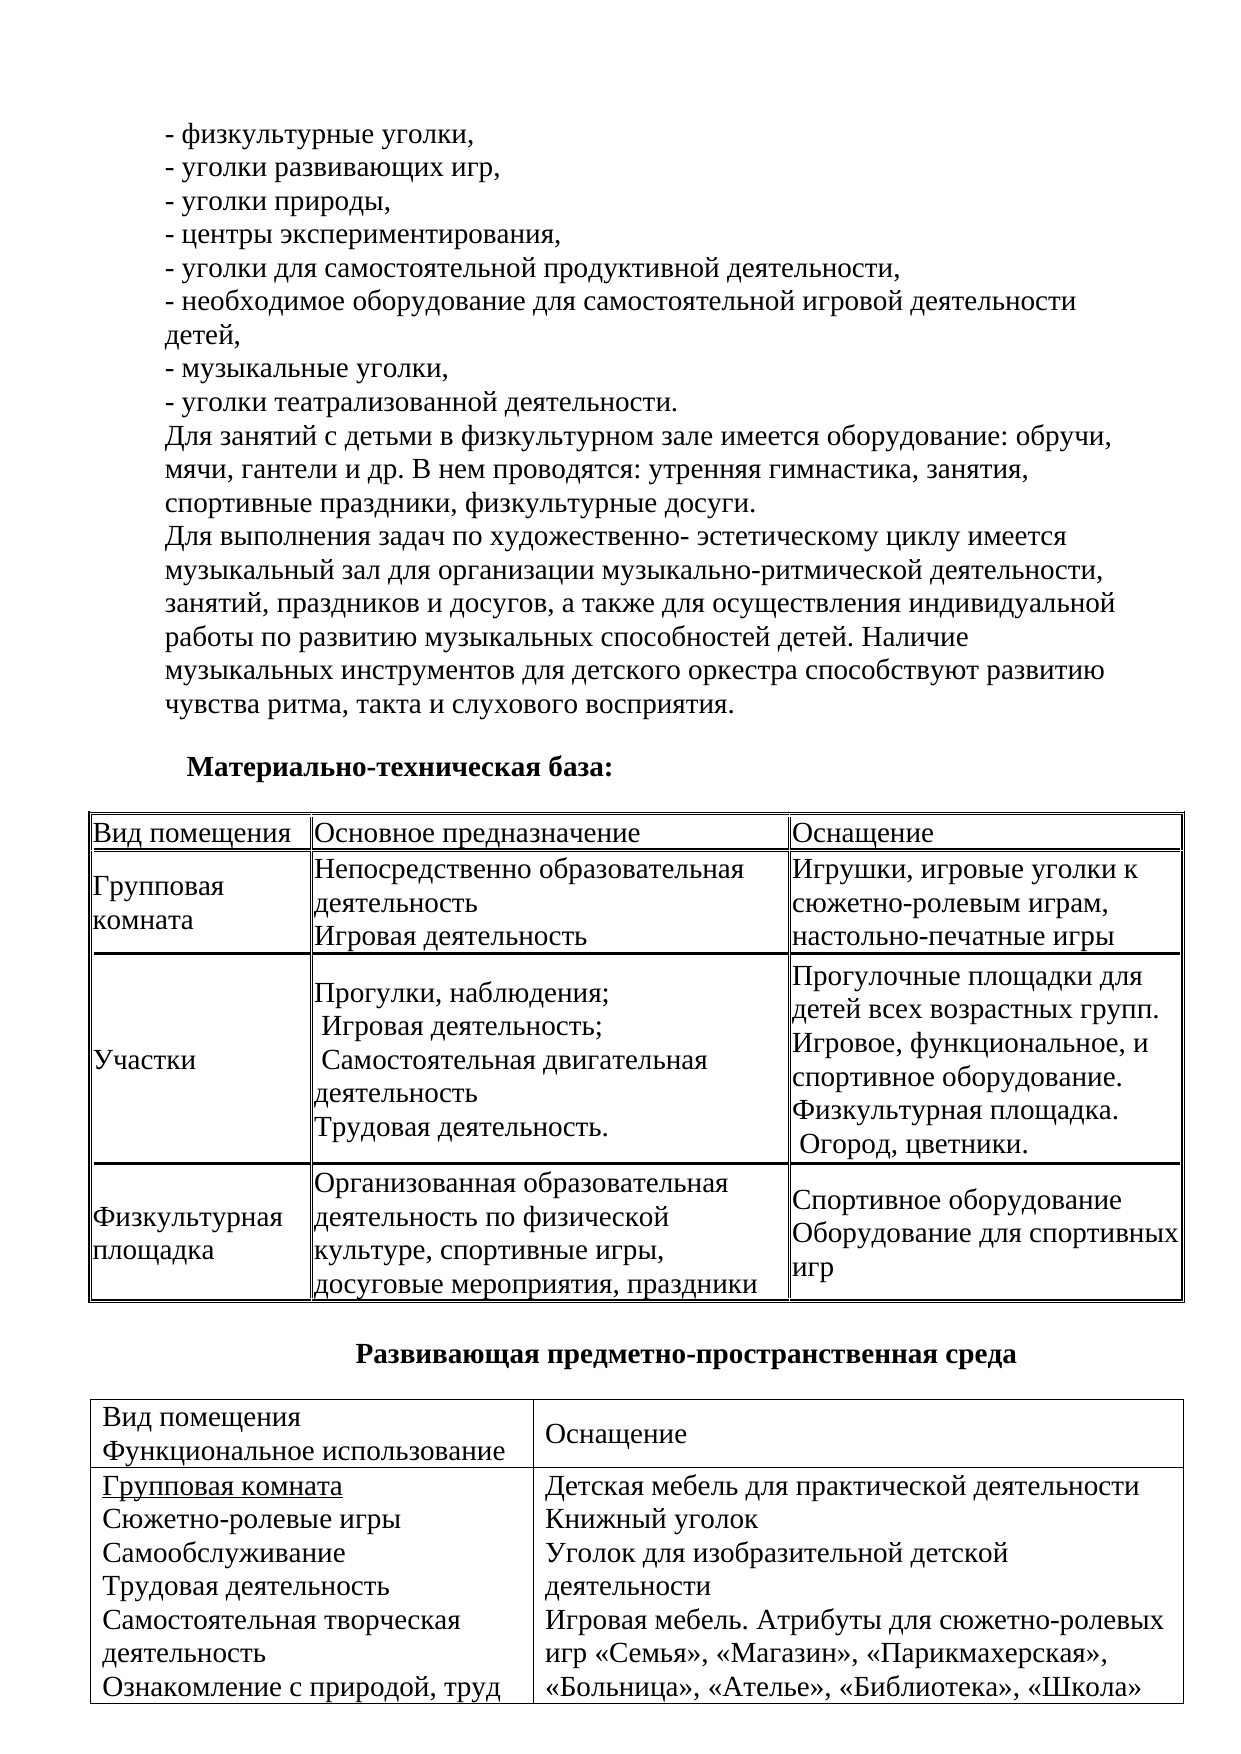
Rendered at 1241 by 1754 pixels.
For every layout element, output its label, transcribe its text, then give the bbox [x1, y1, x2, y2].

table_cell Прогулки, наблюдения; Игровая деятельность; Самостоятельная двигательная деятельность Трудовая деятельность. [313, 955, 788, 1162]
table_header Вид помещения [92, 815, 312, 848]
text Развивающая предметно-пространственная среда [164, 1336, 1134, 1370]
table_cell Игрушки, игровые уголки к сюжетно-ролевым играм, настольно-печатные игры [791, 848, 1182, 952]
text Для выполнения задач по художественно- эстетическому циклу имеется музыкальный зал для организации музыкально-ритмической деятельности, занятий, праздников и досугов, а также для осуществления индивидуальной работы по развитию музыкальных способностей детей. Наличие музыкальных инструментов для детского оркестра способствуют развитию чувства ритма, такта и слухового восприятия. [164, 518, 1134, 719]
text - уголки для самостоятельной продуктивной деятельности, [164, 250, 1134, 283]
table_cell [534, 1468, 1183, 1702]
table_cell Организованная образовательная деятельность по физической культуре, спортивные игры, досуговые мероприятия, праздники [312, 1165, 789, 1299]
text Для занятий с детьми в физкультурном зале имеется оборудование: обручи, мячи, гантели и др. В нем проводятся: утренняя гимнастика, занятия, спортивные праздники, физкультурные досуги. [164, 418, 1134, 518]
table_cell Непосредственно образовательная деятельность Игровая деятельность [313, 852, 788, 952]
table_cell Прогулочные площадки для детей всех возрастных групп. Игровое, функциональное, и спортивное оборудование. Физкультурная площадка. Огород, цветники. [791, 952, 1181, 1162]
table_header Оснащение [790, 815, 1181, 848]
text - необходимое оборудование для самостоятельной игровой деятельности детей, [164, 283, 1134, 351]
text Материально-техническая база: [164, 749, 1134, 782]
text - уголки театрализованной деятельности. [164, 384, 1134, 418]
table_header Вид помещения Функциональное использование [91, 1400, 533, 1467]
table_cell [91, 1468, 533, 1702]
text - центры экспериментирования, [164, 216, 1134, 250]
table_header Основное предназначение [312, 815, 789, 848]
table_cell Групповая комната [92, 848, 310, 952]
table_cell Участки [92, 952, 310, 1162]
table_header Оснащение [534, 1400, 1183, 1467]
text - музыкальные уголки, [164, 351, 1134, 384]
text - физкультурные уголки, [164, 116, 1134, 149]
text - уголки природы, [164, 183, 1134, 216]
text - уголки развивающих игр, [164, 149, 1134, 183]
table_cell Спортивное оборудование Оборудование для спортивных игр [790, 1162, 1181, 1299]
table_cell Физкультурная площадка [92, 1162, 312, 1299]
